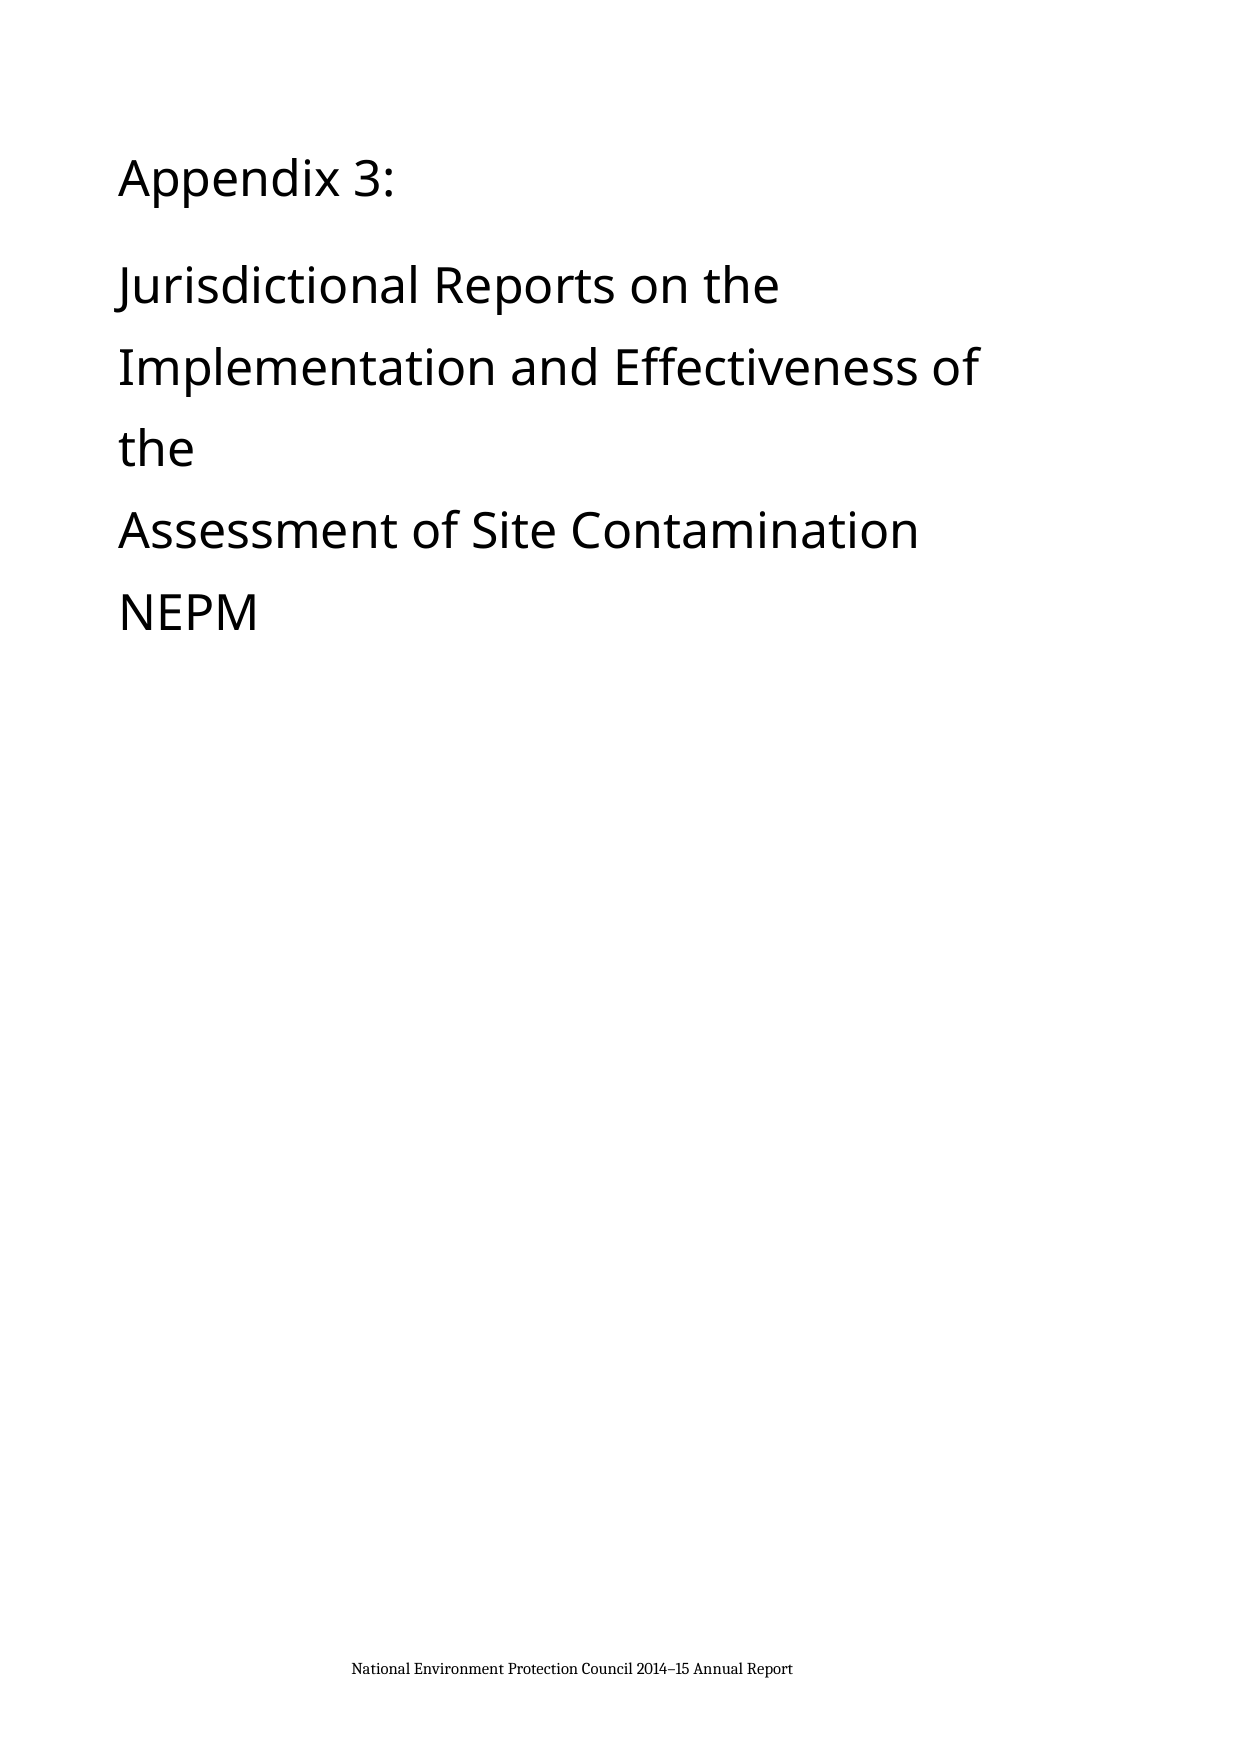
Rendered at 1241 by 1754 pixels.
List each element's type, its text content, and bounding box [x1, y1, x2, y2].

subtitle Jurisdictional Reports on the Implementation and Effectiveness of the Assessment of Site Contamination NEPM [118, 250, 1064, 644]
subtitle Appendix 3: [118, 143, 1064, 211]
